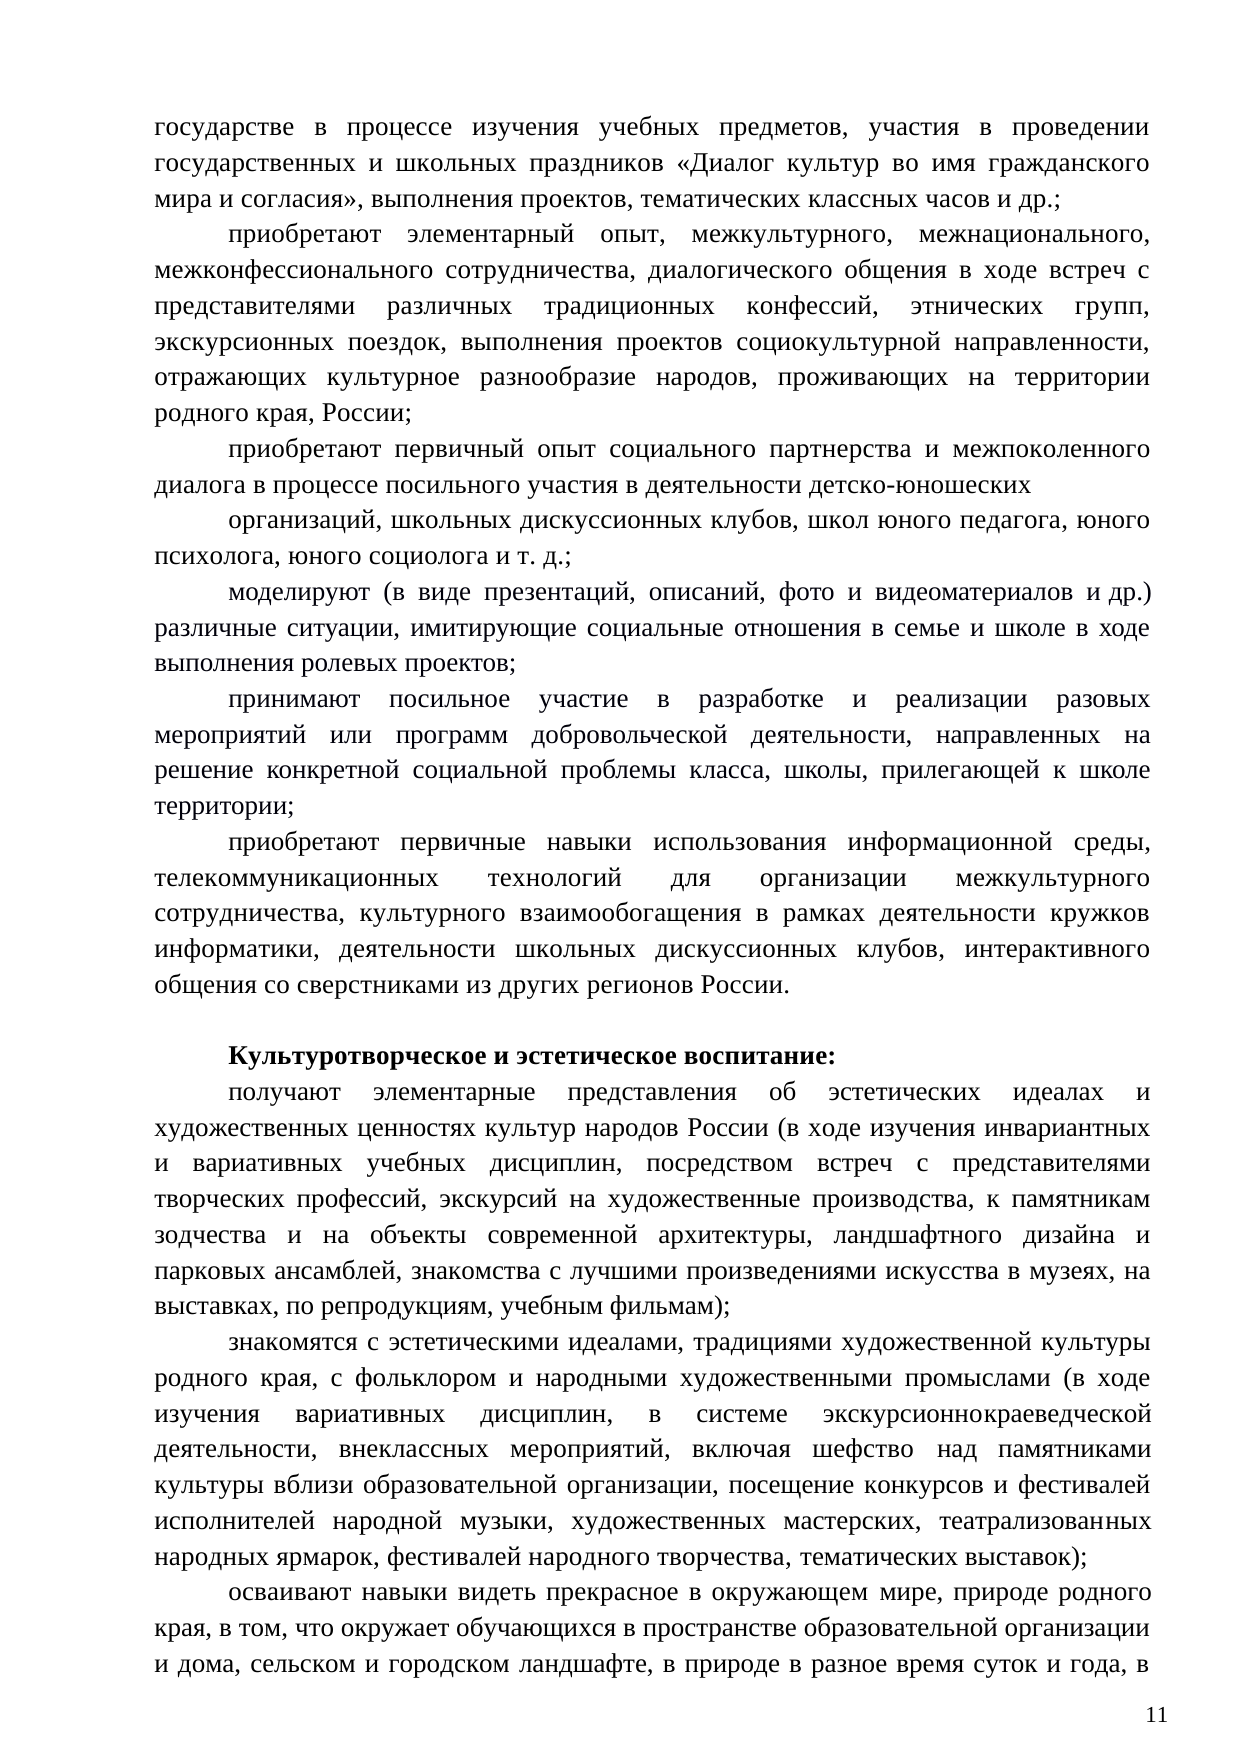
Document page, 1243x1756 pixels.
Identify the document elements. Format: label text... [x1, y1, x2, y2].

text моделируют (в виде презентаций, описаний, фото и видеоматериалов и др.) различные ситуации, имитирующие социальные отношения в семье и школе в ходе выполнения ролевых проектов; [154, 575, 1152, 677]
text принимают посильное участие в разработке и реализации разовых мероприятий или программ добровольческой деятельности, направленных на решение конкретной социальной проблемы класса, школы, прилегающей к школе территории; [154, 682, 1152, 820]
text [154, 110, 1152, 213]
text получают элементарные представления об эстетических идеалах и художественных ценностях культур народов России (в ходе изучения инвариантных и вариативных учебных дисциплин, посредством встреч с представителями творческих профессий, экскурсий на художественные производства, к памятникам зодчества и на объекты современной архитектуры, ландшафтного дизайна и парковых ансамблей, знакомства с лучшими произведениями искусства в музеях, на выставках, по репродукциям, учебным фильмам); [154, 1075, 1152, 1321]
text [154, 1575, 1152, 1678]
text организаций, школьных дискуссионных клубов, школ юного педагога, юного психолога, юного социолога и т. д.; [154, 503, 1152, 570]
text Культуротворческое и эстетическое воспитание: [154, 1039, 1152, 1071]
text приобретают первичные навыки использования информационной среды, телекоммуникационных технологий для организации межкультурного сотрудничества, культурного взаимообогащения в рамках деятельности кружков информатики, деятельности школьных дискуссионных клубов, интерактивного общения со сверстниками из других регионов России. [154, 825, 1152, 999]
text знакомятся с эстетическими идеалами, традициями художественной культуры родного края, с фольклором и народными художественными промыслами (в ходе изучения вариативных дисциплин, в системе экскурсионно­краеведческой деятельности, внеклассных мероприятий, включая шефство над памятниками культуры вблизи образовательной организации, посещение конкурсов и фестивалей исполнителей народной музыки, художественных мастерских, театрализованных народных ярмарок, фестивалей народного творчества, тематических выставок); [154, 1325, 1152, 1571]
text приобретают элементарный опыт, межкультурного, межнационального, межконфессионального сотрудничества, диалогического общения в ходе встреч с представителями различных традиционных конфессий, этнических групп, экскурсионных поездок, выполнения проектов социокультурной направленности, отражающих культурное разнообразие народов, проживающих на территории родного края, России; [154, 218, 1152, 427]
text приобретают первичный опыт социального партнерства и межпоколенного диалога в процессе посильного участия в деятельности детско-юношеских [154, 432, 1152, 499]
